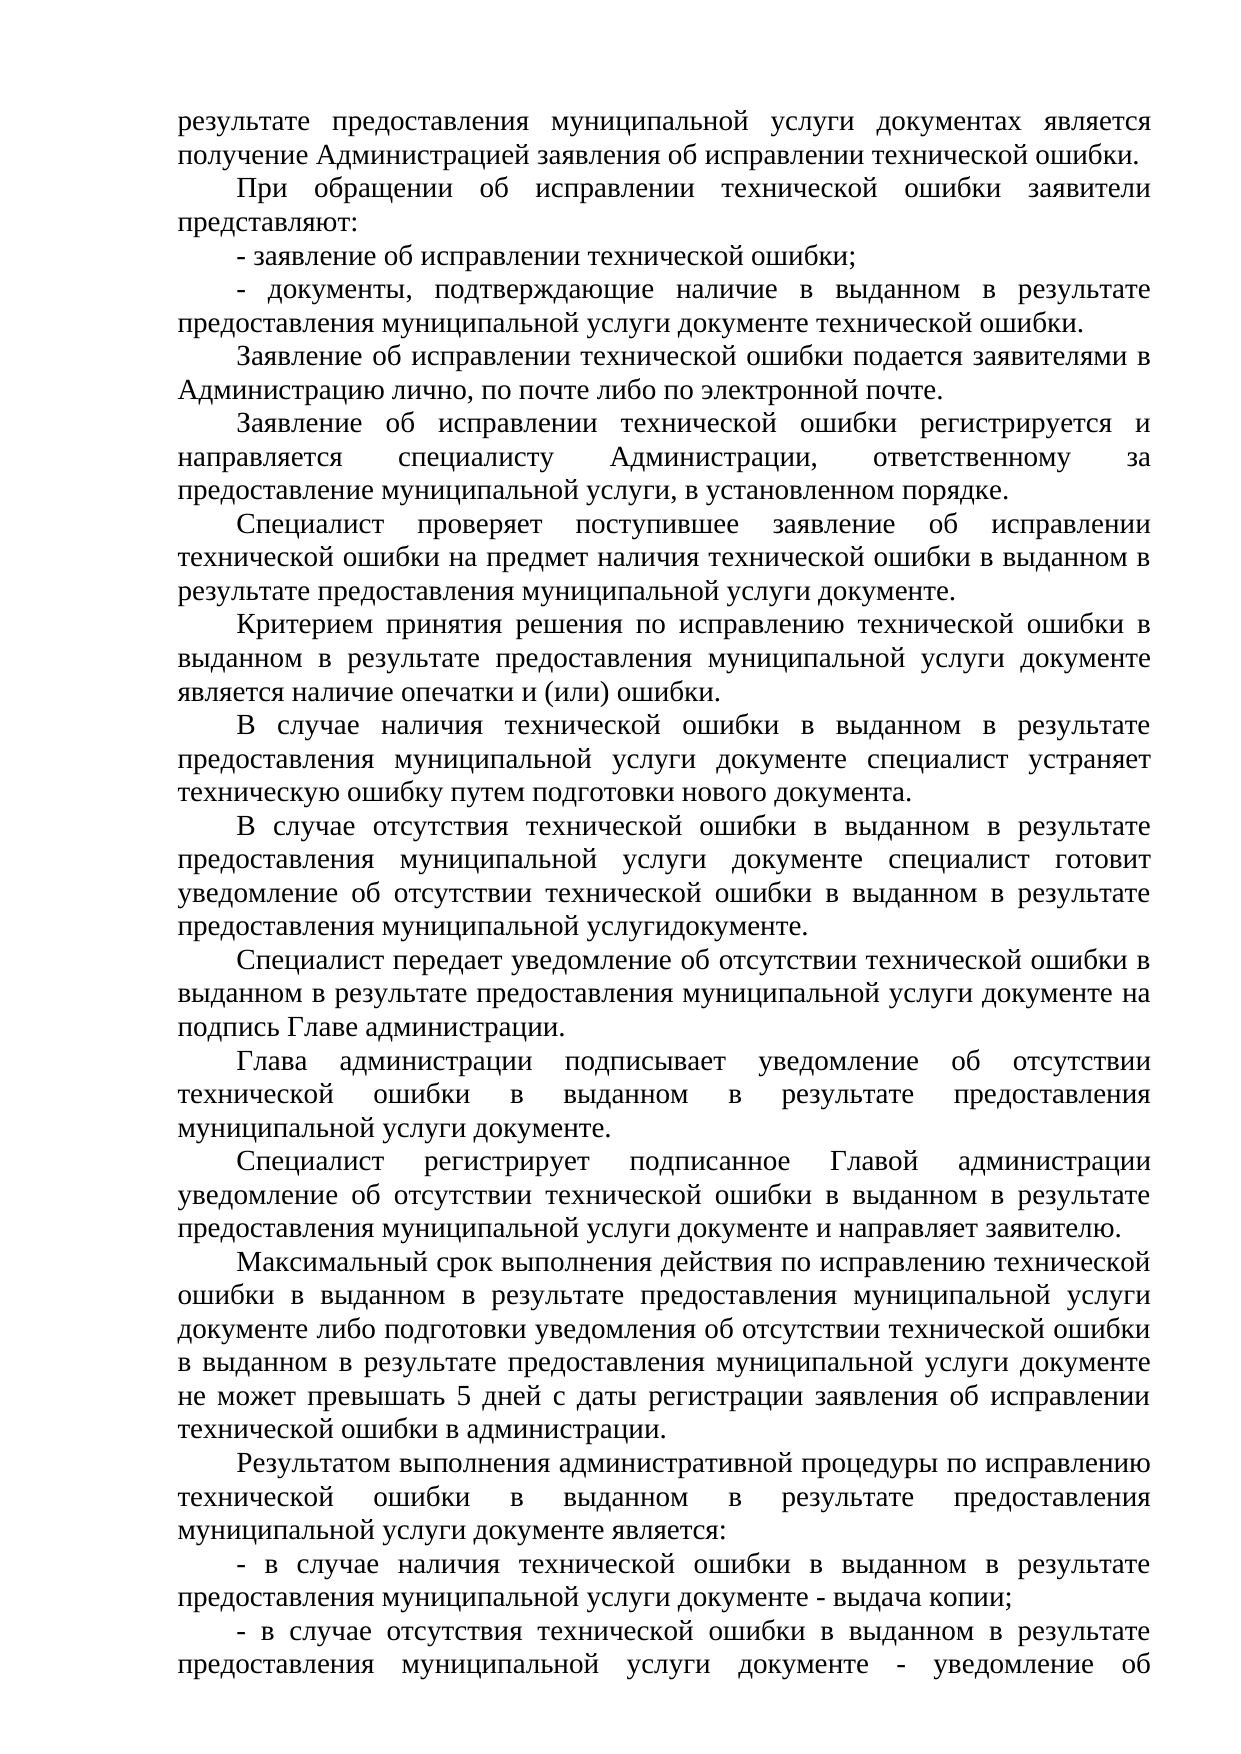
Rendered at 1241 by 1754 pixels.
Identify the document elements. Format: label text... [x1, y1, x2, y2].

text Специалист передает уведомление об отсутствии технической ошибки в выданном в результате предоставления муниципальной услуги документе на подпись Главе администрации. [177, 942, 1152, 1043]
text Заявление об исправлении технической ошибки подается заявителями в Администрацию лично, по почте либо по электронной почте. [177, 338, 1152, 405]
text Специалист проверяет поступившее заявление об исправлении технической ошибки на предмет наличия технической ошибки в выданном в результате предоставления муниципальной услуги документе. [177, 506, 1152, 607]
text В случае отсутствия технической ошибки в выданном в результате предоставления муниципальной услуги документе специалист готовит уведомление об отсутствии технической ошибки в выданном в результате предоставления муниципальной услугидокументе. [177, 808, 1152, 942]
text Результатом выполнения административной процедуры по исправлению технической ошибки в выданном в результате предоставления муниципальной услуги документе является: [177, 1445, 1152, 1546]
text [177, 103, 1152, 171]
text - документы, подтверждающие наличие в выданном в результате предоставления муниципальной услуги документе технической ошибки. [177, 271, 1152, 338]
text Максимальный срок выполнения действия по исправлению технической ошибки в выданном в результате предоставления муниципальной услуги документе либо подготовки уведомления об отсутствии технической ошибки в выданном в результате предоставления муниципальной услуги документе не может превышать 5 дней с даты регистрации заявления об исправлении технической ошибки в администрации. [177, 1244, 1152, 1445]
text Заявление об исправлении технической ошибки регистрируется и направляется специалисту Администрации, ответственному за предоставление муниципальной услуги, в установленном порядке. [177, 405, 1152, 506]
text В случае наличия технической ошибки в выданном в результате предоставления муниципальной услуги документе специалист устраняет техническую ошибку путем подготовки нового документа. [177, 707, 1152, 808]
text - заявление об исправлении технической ошибки; [177, 238, 1152, 271]
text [177, 1613, 1152, 1680]
text - в случае наличия технической ошибки в выданном в результате предоставления муниципальной услуги документе - выдача копии; [177, 1546, 1152, 1613]
text При обращении об исправлении технической ошибки заявители представляют: [177, 171, 1152, 238]
text Специалист регистрирует подписанное Главой администрации уведомление об отсутствии технической ошибки в выданном в результате предоставления муниципальной услуги документе и направляет заявителю. [177, 1143, 1152, 1244]
text Глава администрации подписывает уведомление об отсутствии технической ошибки в выданном в результате предоставления муниципальной услуги документе. [177, 1043, 1152, 1143]
text Критерием принятия решения по исправлению технической ошибки в выданном в результате предоставления муниципальной услуги документе является наличие опечатки и (или) ошибки. [177, 607, 1152, 707]
